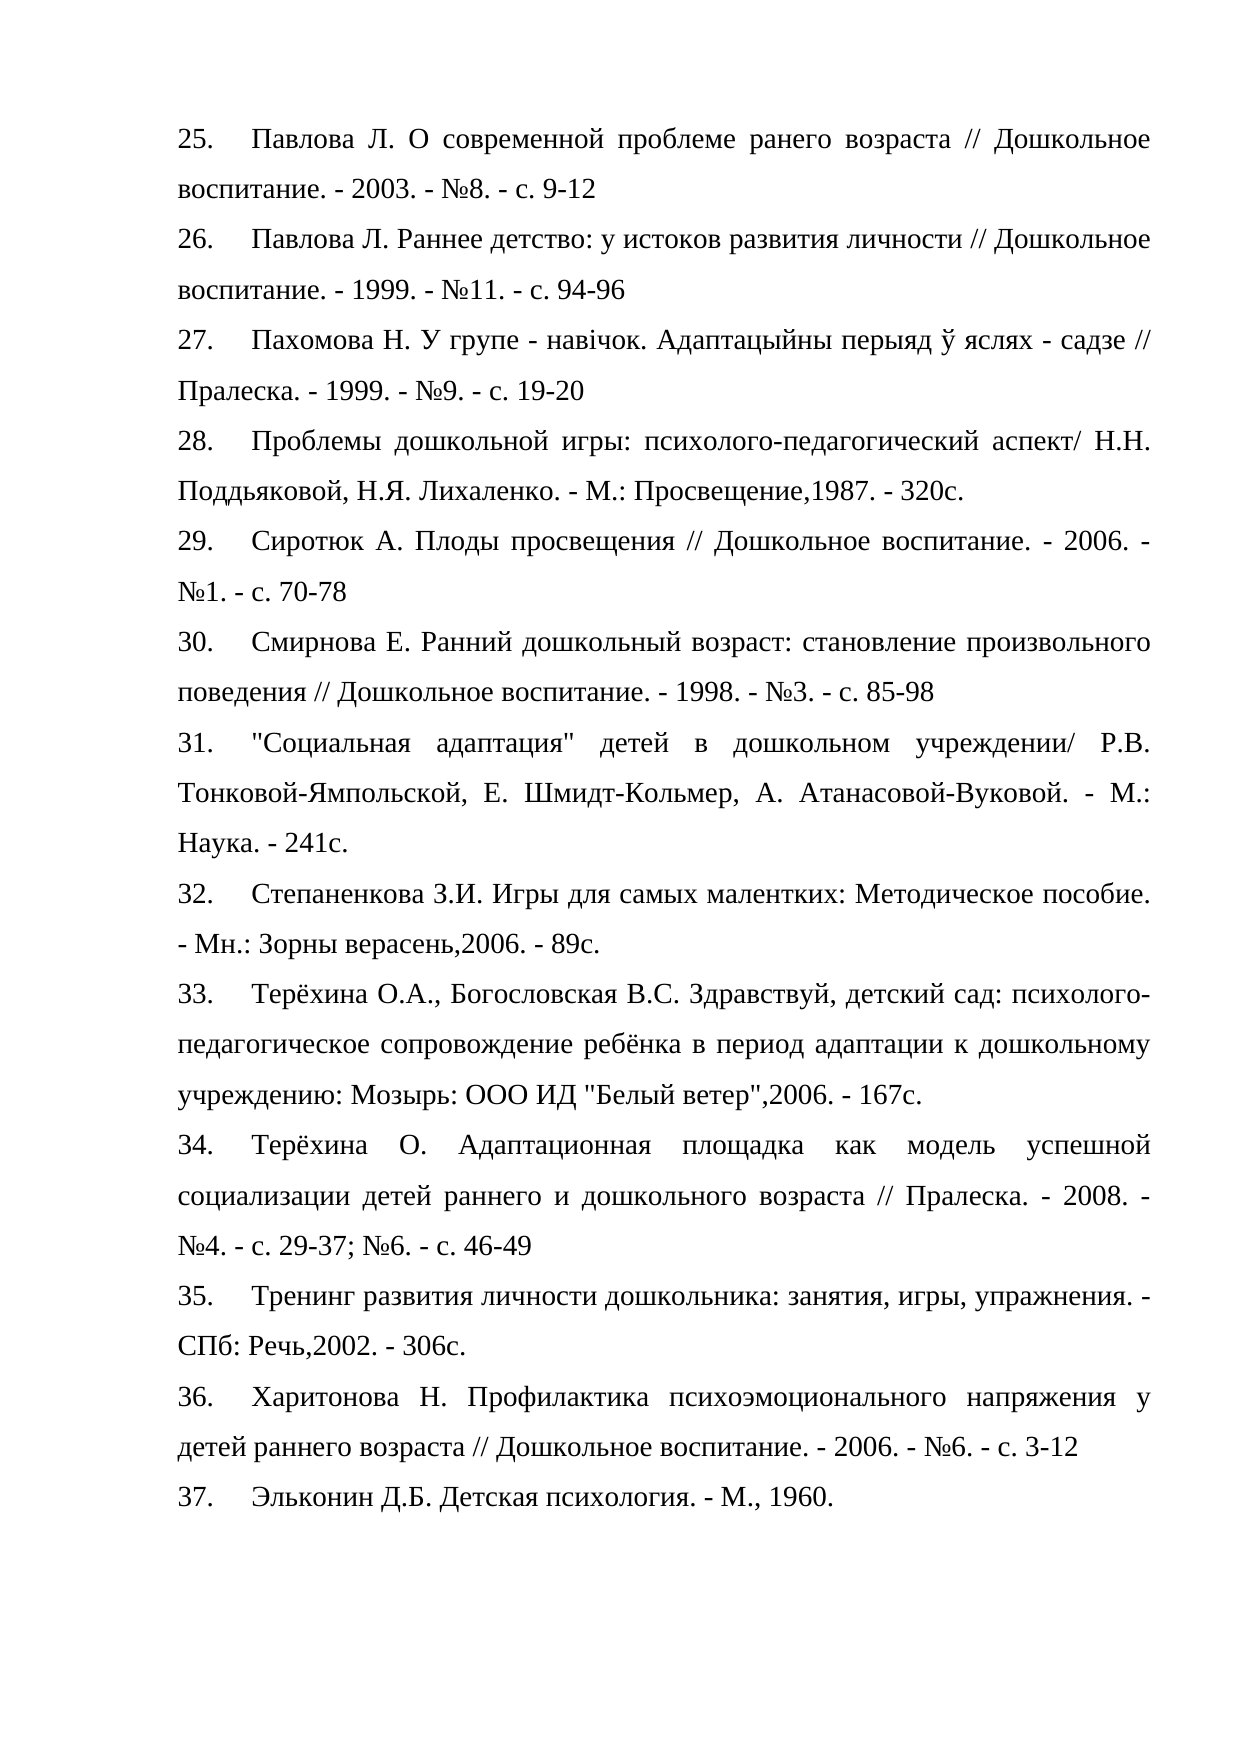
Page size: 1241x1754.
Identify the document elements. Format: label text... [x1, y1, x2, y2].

text Сиротюк А. Плоды просвещения // Дошкольное воспитание. - 2006. - №1. - с. 70-78 [177, 523, 1152, 607]
text Пахомова Н. У групе - навічок. Адаптацыйны перыяд ў яслях - садзе // Пралеска. - 1999. - №9. - с. 19-20 [177, 322, 1152, 406]
text Терёхина О. Адаптационная площадка как модель успешной социализации детей раннего и дошкольного возраста // Пралеска. - 2008. - №4. - с. 29-37; №6. - с. 46-49 [177, 1127, 1152, 1261]
text Степаненкова З.И. Игры для самых малентких: Методическое пособие. - Мн.: Зорны верасень,2006. - 89с. [177, 876, 1152, 959]
text Харитонова Н. Профилактика психоэмоционального напряжения у детей раннего возраста // Дошкольное воспитание. - 2006. - №6. - с. 3-12 [177, 1379, 1152, 1463]
text Терёхина О.А., Богословская В.С. Здравствуй, детский сад: психолого-педагогическое сопровождение ребёнка в период адаптации к дошкольному учреждению: Мозырь: ООО ИД "Белый ветер",2006. - 167с. [177, 976, 1152, 1111]
text "Социальная адаптация" детей в дошкольном учреждении/ Р.В. Тонковой-Ямпольской, Е. Шмидт-Кольмер, А. Атанасовой-Вуковой. - М.: Наука. - 241с. [177, 725, 1152, 859]
text Проблемы дошкольной игры: психолого-педагогический аспект/ Н.Н. Поддьяковой, Н.Я. Лихаленко. - М.: Просвещение,1987. - 320с. [177, 423, 1152, 507]
text Тренинг развития личности дошкольника: занятия, игры, упражнения. - СПб: Речь,2002. - 306с. [177, 1278, 1152, 1362]
text Павлова Л. Раннее детство: у истоков развития личности // Дошкольное воспитание. - 1999. - №11. - с. 94-96 [177, 222, 1152, 306]
text Павлова Л. О современной проблеме ранего возраста // Дошкольное воспитание. - 2003. - №8. - с. 9-12 [177, 121, 1152, 205]
text Смирнова Е. Ранний дошкольный возраст: становление произвольного поведения // Дошкольное воспитание. - 1998. - №3. - с. 85-98 [177, 624, 1152, 708]
text Эльконин Д.Б. Детская психология. - М., 1960. [177, 1479, 1152, 1513]
